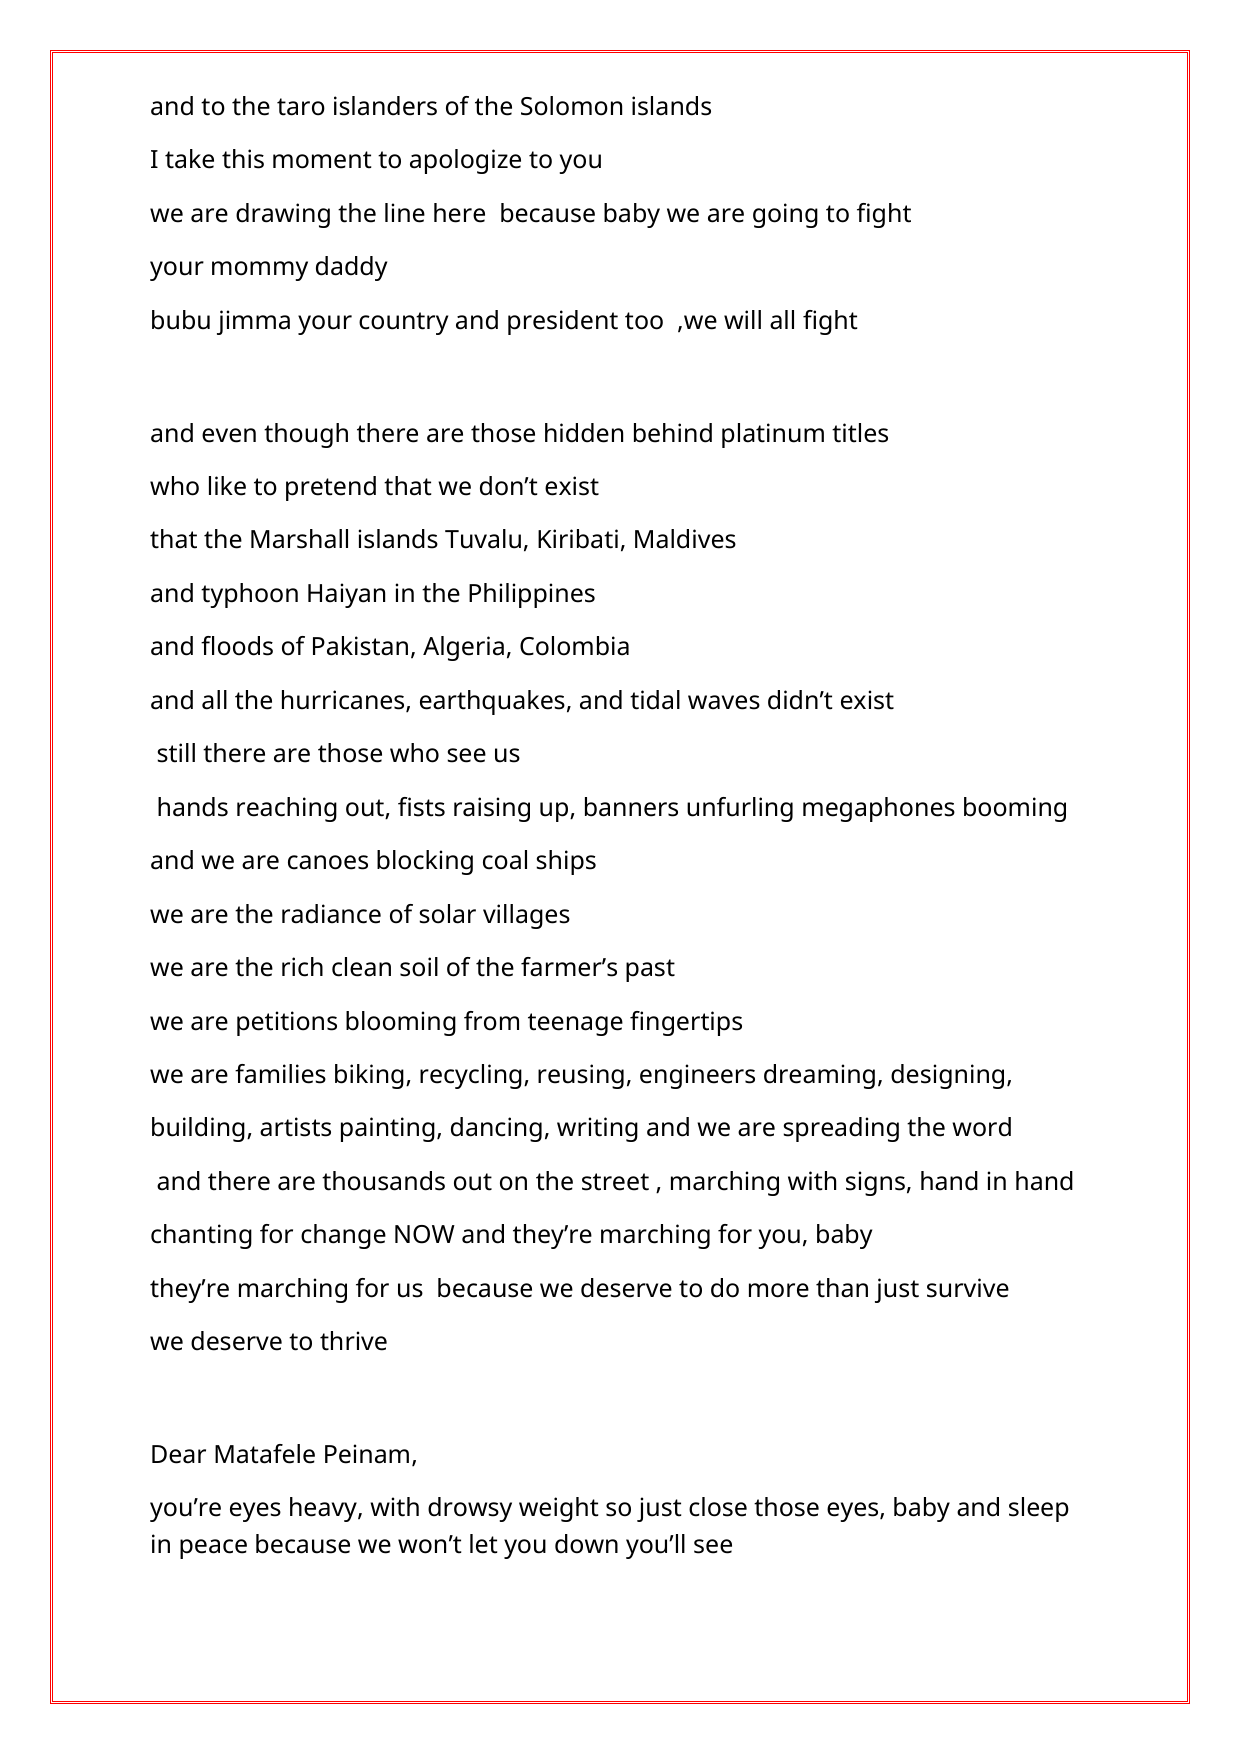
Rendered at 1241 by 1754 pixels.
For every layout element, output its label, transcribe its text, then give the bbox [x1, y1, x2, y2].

text building, artists painting, dancing, writing and we are spreading the word [150, 1110, 1090, 1144]
text you’re eyes heavy, with drowsy weight so just close those eyes, baby and sleep in peace because we won’t let you down you’ll see [150, 1490, 1090, 1561]
text and floods of Pakistan, Algeria, Colombia [150, 629, 1090, 663]
text hands reaching out, fists raising up, banners unfurling megaphones booming [150, 789, 1090, 823]
text and typhoon Haiyan in the Philippines [150, 576, 1090, 610]
text we are the rich clean soil of the farmer’s past [150, 950, 1090, 984]
text we are families biking, recycling, reusing, engineers dreaming, designing, [150, 1057, 1090, 1091]
text and there are thousands out on the street , marching with signs, hand in hand [150, 1163, 1090, 1197]
text and even though there are those hidden behind platinum titles [150, 415, 1090, 449]
text Dear Matafele Peinam, [150, 1437, 1090, 1471]
text chanting for change NOW and they’re marching for you, baby [150, 1217, 1090, 1251]
text and to the taro islanders of the Solomon islands [150, 89, 1090, 123]
text that the Marshall islands Tuvalu, Kiribati, Maldives [150, 522, 1090, 556]
text we are the radiance of solar villages [150, 896, 1090, 930]
text your mommy daddy [150, 249, 1090, 283]
text and all the hurricanes, earthquakes, and tidal waves didn’t exist [150, 682, 1090, 717]
text still there are those who see us [150, 736, 1090, 770]
text we deserve to thrive [150, 1324, 1090, 1358]
text we are drawing the line here because baby we are going to fight [150, 196, 1090, 229]
text bubu jimma your country and president too ,we will all fight [150, 302, 1090, 336]
text we are petitions blooming from teenage fingertips [150, 1003, 1090, 1037]
text and we are canoes blocking coal ships [150, 843, 1090, 877]
text they’re marching for us because we deserve to do more than just survive [150, 1270, 1090, 1304]
text I take this moment to apologize to you [150, 142, 1090, 176]
text who like to pretend that we don’t exist [150, 469, 1090, 503]
